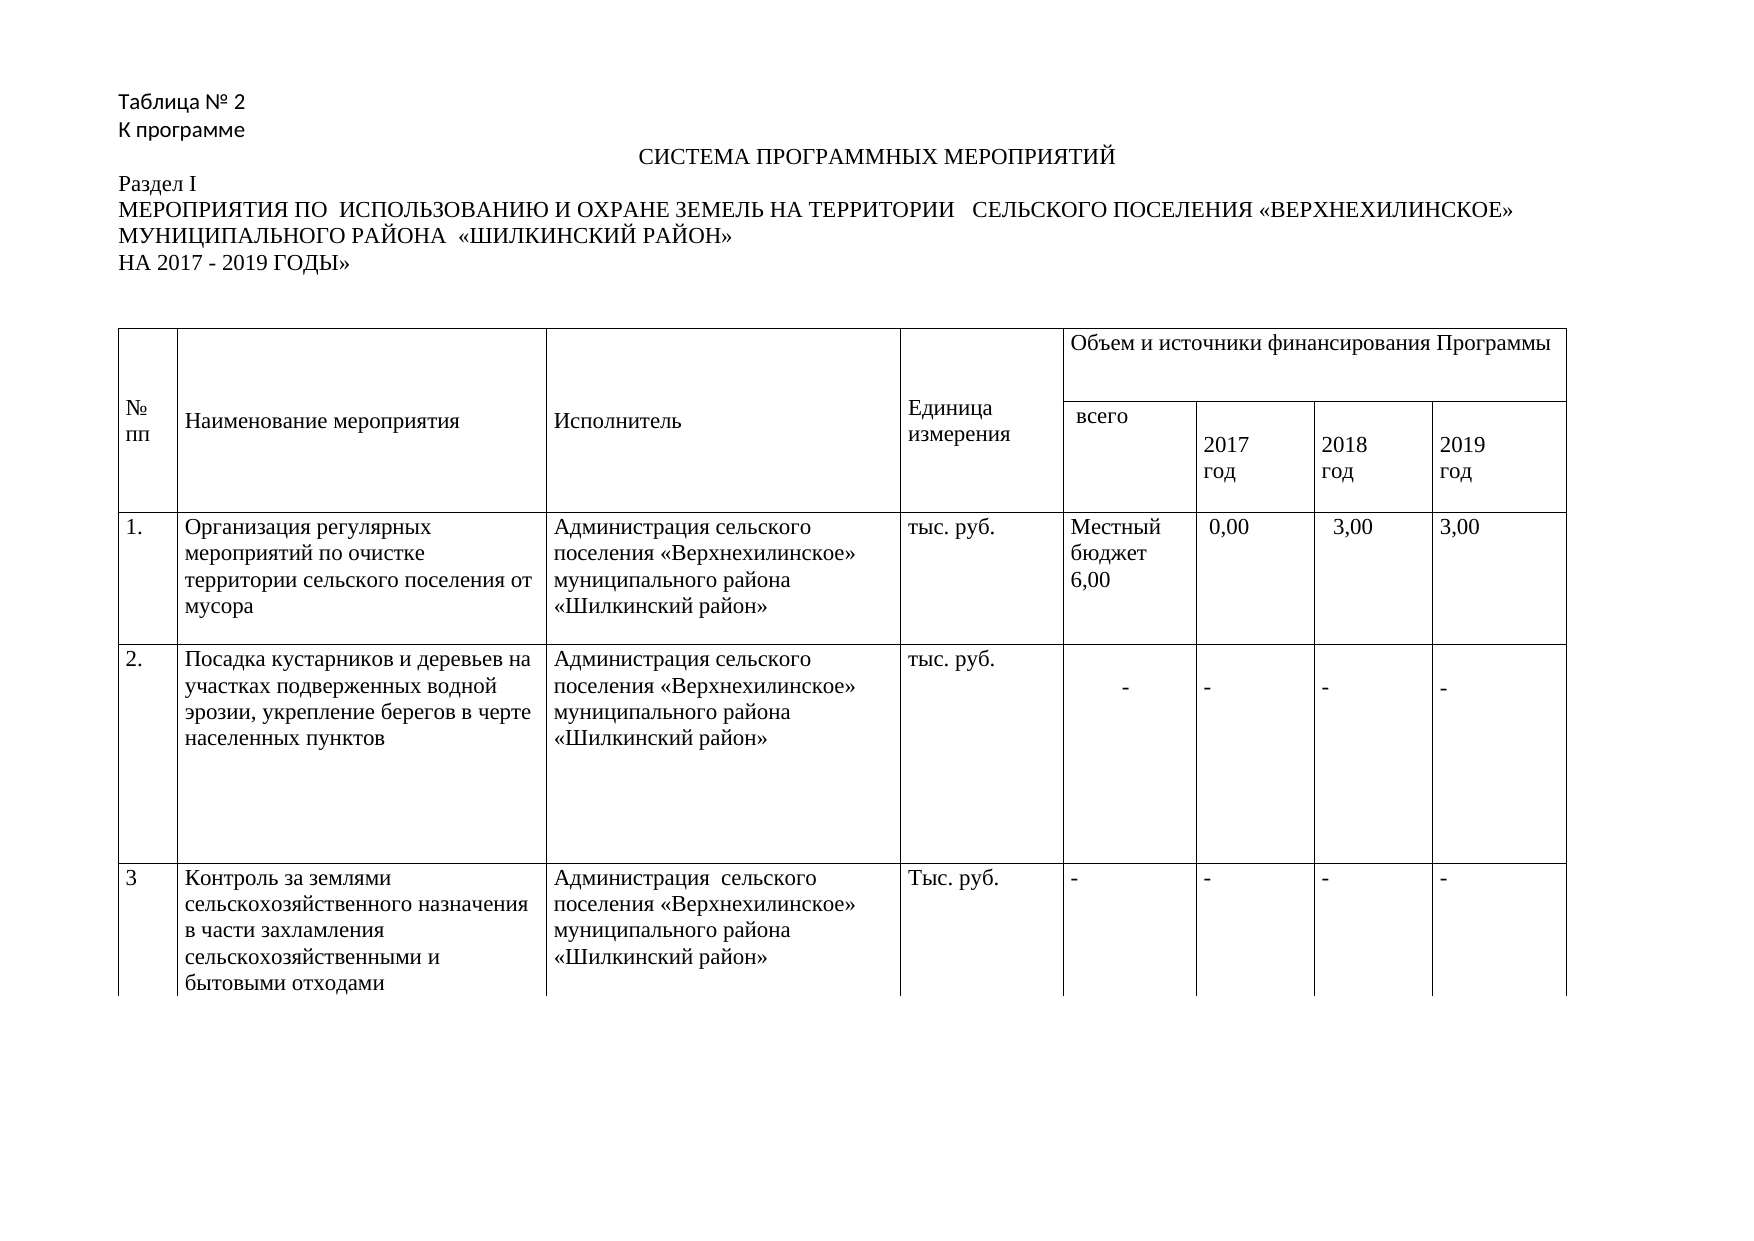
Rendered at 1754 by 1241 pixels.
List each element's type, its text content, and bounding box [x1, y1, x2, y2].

table_cell Администрация сельского поселения «Верхнехилинское» муниципального района «Шилкинский район» [547, 645, 900, 863]
text СИСТЕМА ПРОГРАММНЫХ МЕРОПРИЯТИЙ [118, 143, 1636, 169]
table_header Наименование мероприятия [178, 329, 546, 512]
table_cell - [1197, 864, 1314, 996]
table_cell Контроль за землями сельскохозяйственного назначения в части захламления сельскохозяйственными и бытовыми отходами [178, 864, 546, 996]
text НА 2017 - 2019 ГОДЫ» [118, 249, 1636, 275]
text Таблица № 2 [118, 87, 1636, 115]
table_header № пп [119, 329, 177, 512]
table_cell 3 [119, 864, 177, 996]
text К программе [118, 115, 1636, 143]
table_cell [547, 864, 900, 996]
table_cell 2018 год [1315, 402, 1432, 512]
table_cell тыс. руб. [901, 513, 1063, 644]
table_cell - [1064, 645, 1196, 863]
table_cell - [1433, 864, 1566, 996]
table_header Объем и источники финансирования Программы [1064, 329, 1566, 401]
table_cell 2. [119, 645, 177, 863]
table_cell - [1197, 645, 1314, 863]
text Раздел I [118, 169, 1636, 196]
table_cell - [1315, 645, 1432, 863]
table_cell - [1315, 864, 1432, 996]
table_cell - [1433, 645, 1566, 863]
table_header Исполнитель [547, 329, 900, 512]
table_cell тыс. руб. [901, 645, 1063, 863]
table_cell 2017 год [1197, 402, 1314, 512]
table_cell Организация регулярных мероприятий по очистке территории сельского поселения от мусора [178, 513, 546, 644]
table_cell Посадка кустарников и деревьев на участках подверженных водной эрозии, укрепление берегов в черте населенных пунктов [178, 645, 546, 863]
table_cell 1. [119, 513, 177, 644]
table_cell 2019 год [1433, 402, 1566, 512]
table_cell Тыс. руб. [901, 864, 1063, 996]
text МЕРОПРИЯТИЯ ПО ИСПОЛЬЗОВАНИЮ И ОХРАНЕ ЗЕМЕЛЬ НА ТЕРРИТОРИИ СЕЛЬСКОГО ПОСЕЛЕНИЯ «ВЕРХНЕХИЛИНСКОЕ» МУНИЦИПАЛЬНОГО РАЙОНА «ШИЛКИНСКИЙ РАЙОН» [118, 196, 1636, 249]
table_cell Администрация сельского поселения «Верхнехилинское» муниципального района «Шилкинский район» [547, 513, 900, 644]
table_cell всего [1064, 402, 1196, 512]
table_cell 3,00 [1315, 513, 1432, 644]
table_cell - [1064, 864, 1196, 996]
table_cell 0,00 [1197, 513, 1314, 644]
table_header Единица измерения [901, 329, 1063, 512]
table_cell 3,00 [1433, 513, 1566, 644]
table_cell Местный бюджет 6,00 [1064, 513, 1196, 644]
